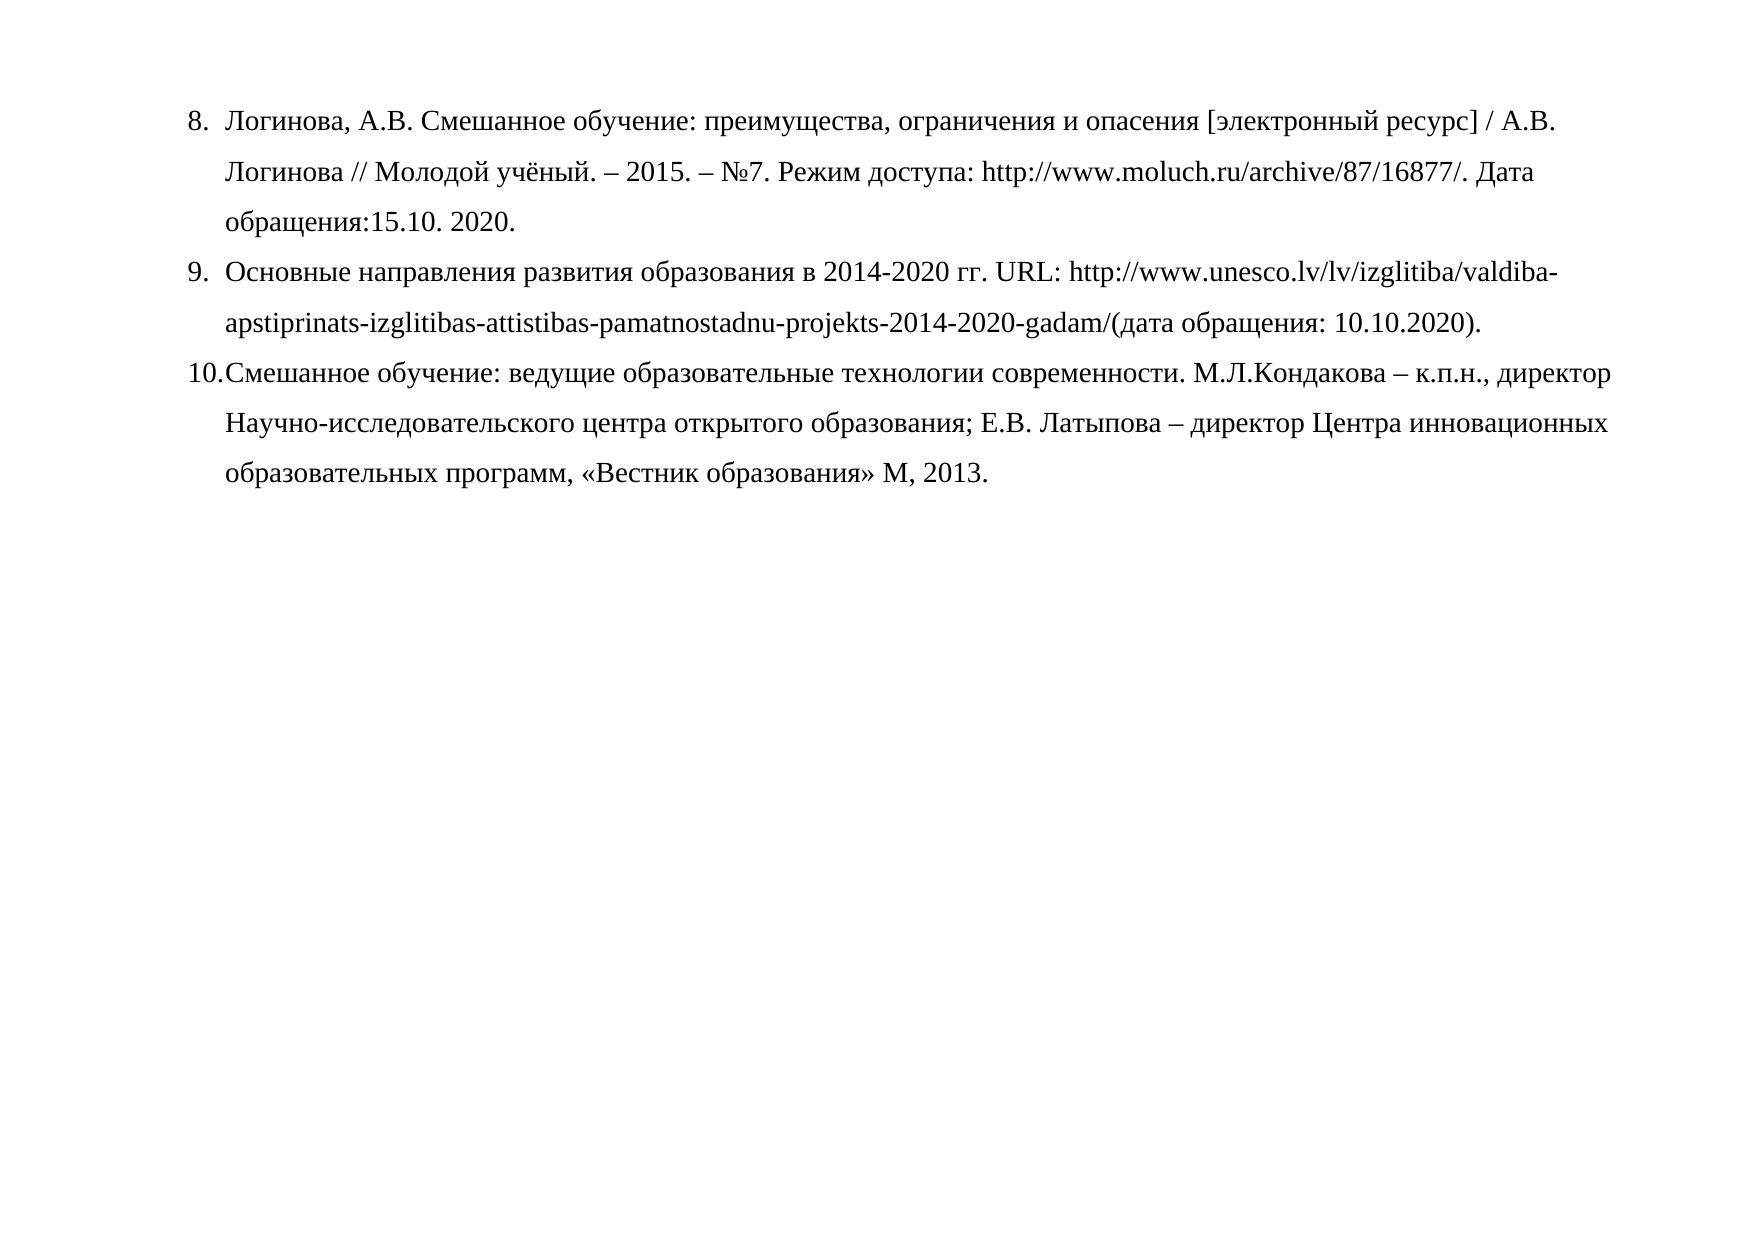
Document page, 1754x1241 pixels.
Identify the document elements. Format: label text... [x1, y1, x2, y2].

list Логинова, А.В. Смешанное обучение: преимущества, ограничения и опасения [электронный ресурс] / А.В. Логинова // Молодой учёный. – 2015. – №7. Режим доступа: http://www.moluch.ru/archive/87/16877/. Дата обращения:15.10. 2020. [187, 103, 1624, 238]
list Основные направления развития образования в 2014-2020 гг. URL: http://www.unesco.lv/lv/izglitiba/valdiba-apstiprinats-izglitibas-attistibas-pamatnostadnu-projekts-2014-2020-gadam/(дата обращения: 10.10.2020). [187, 254, 1624, 338]
list Смешанное обучение: ведущие образовательные технологии современности. М.Л.Кондакова – к.п.н., директор Научно-исследовательского центра открытого образования; Е.В. Латыпова – директор Центра инновационных образовательных программ, «Вестник образования» М, 2013. [187, 355, 1624, 489]
